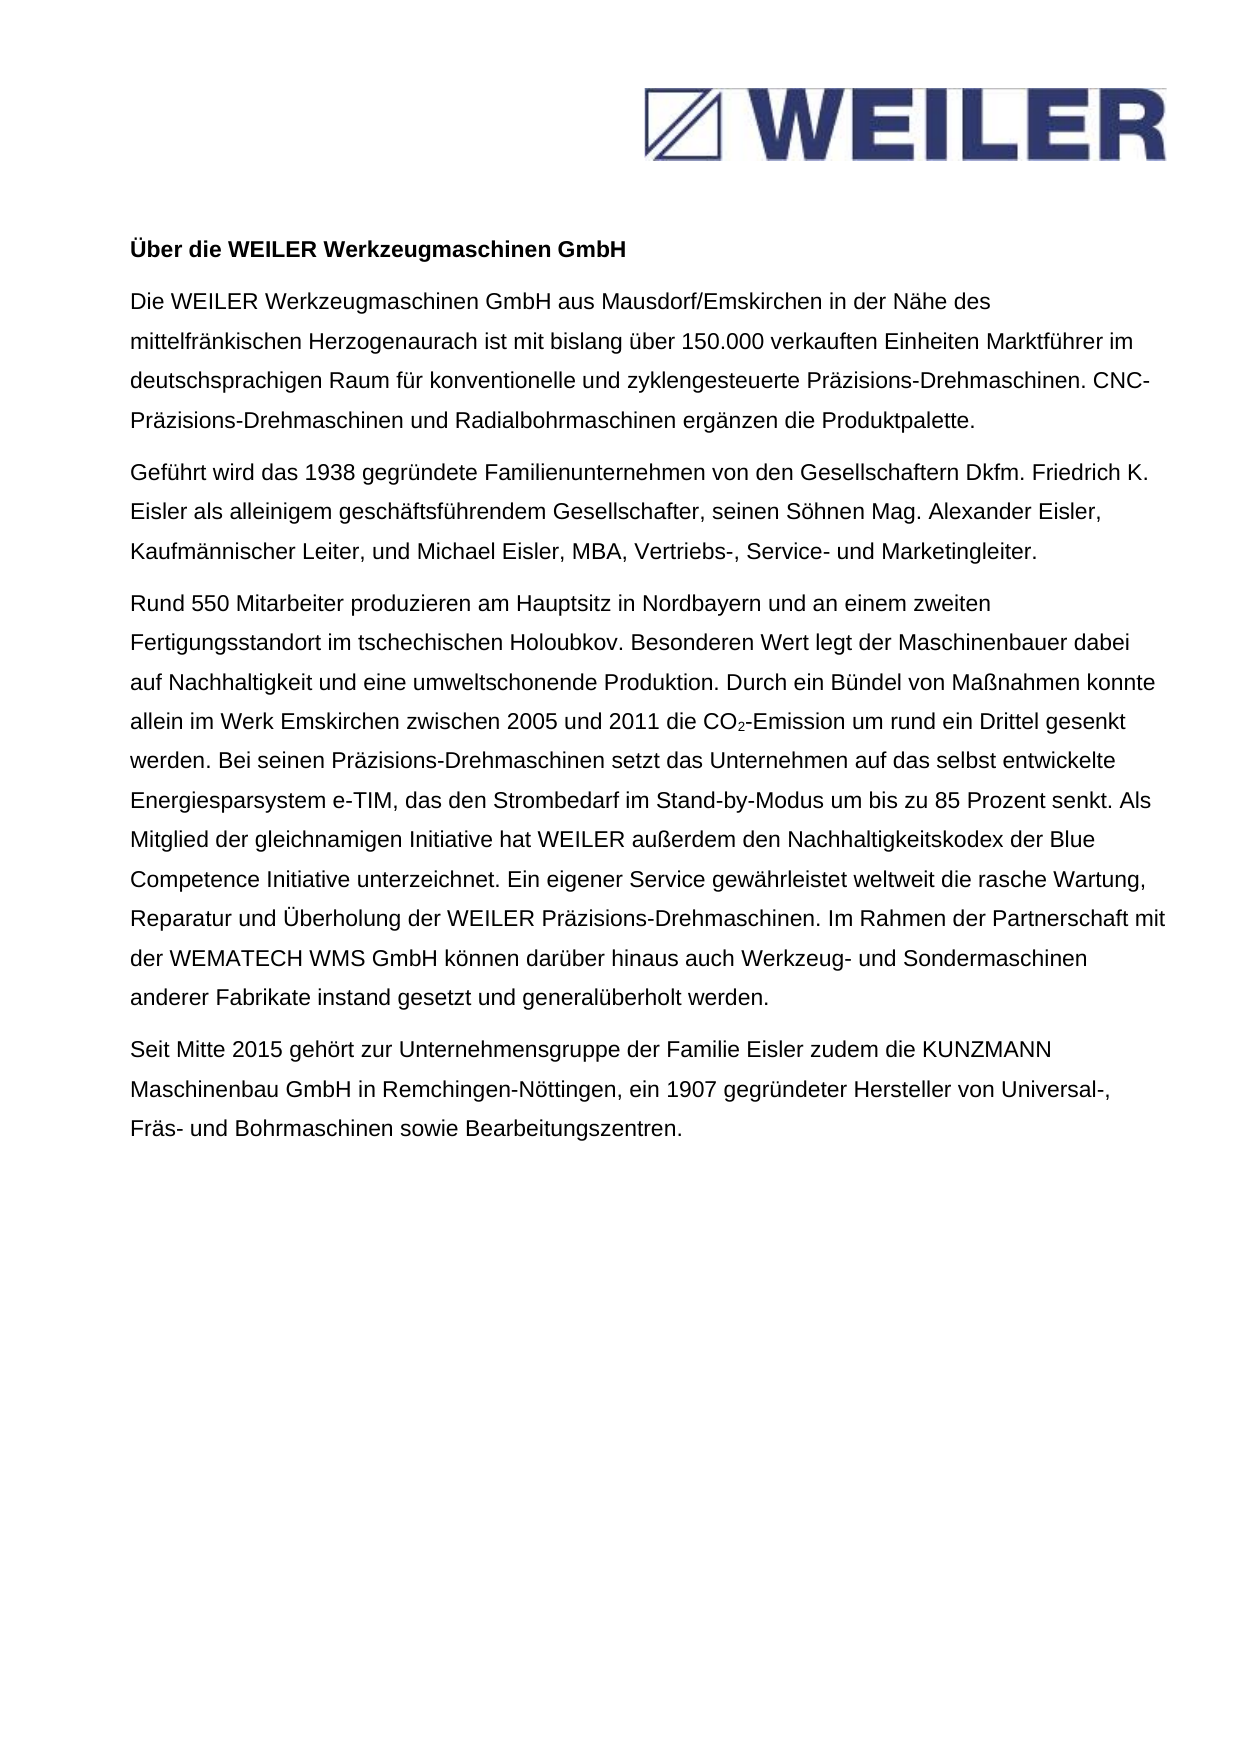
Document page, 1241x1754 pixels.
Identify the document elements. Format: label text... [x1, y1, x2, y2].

text Die WEILER Werkzeugmaschinen GmbH aus Mausdorf/Emskirchen in der Nähe des mittelfränkischen Herzogenaurach ist mit bislang über 150.000 verkauften Einheiten Marktführer im deutschsprachigen Raum für konventionelle und zyklengesteuerte Präzisions-Drehmaschinen. CNC-Präzisions-Drehmaschinen und Radialbohrmaschinen ergänzen die Produktpalette. [130, 288, 1167, 433]
text Über die WEILER Werkzeugmaschinen GmbH [130, 236, 1167, 263]
text Seit Mitte 2015 gehört zur Unternehmensgruppe der Familie Eisler zudem die KUNZMANN Maschinenbau GmbH in Remchingen-Nöttingen, ein 1907 gegründeter Hersteller von Universal-, Fräs- und Bohrmaschinen sowie Bearbeitungszentren.Fotos: [130, 1036, 1167, 1142]
picture [644, 88, 1167, 161]
text Geführt wird das 1938 gegründete Familienunternehmen von den Gesellschaftern Dkfm. Friedrich K. Eisler als alleinigem geschäftsführendem Gesellschafter, seinen Söhnen Mag. Alexander Eisler, Kaufmännischer Leiter, und Michael Eisler, MBA, Vertriebs-, Service- und Marketingleiter. [130, 459, 1167, 564]
text Rund 550 Mitarbeiter produzieren am Hauptsitz in Nordbayern und an einem zweiten Fertigungsstandort im tschechischen Holoubkov. Besonderen Wert legt der Maschinenbauer dabei auf Nachhaltigkeit und eine umweltschonende Produktion. Durch ein Bündel von Maßnahmen konnte allein im Werk Emskirchen zwischen 2005 und 2011 die CO2-Emission um rund ein Drittel gesenkt werden. Bei seinen Präzisions-Drehmaschinen setzt das Unternehmen auf das selbst entwickelte Energiesparsystem e-TIM, das den Strombedarf im Stand-by-Modus um bis zu 85 Prozent senkt. Als Mitglied der gleichnamigen Initiative hat WEILER außerdem den Nachhaltigkeitskodex der Blue Competence Initiative unterzeichnet. Ein eigener Service gewährleistet weltweit die rasche Wartung, Reparatur und Überholung der WEILER Präzisions-Drehmaschinen. Im Rahmen der Partnerschaft mit der WEMATECH WMS GmbH können darüber hinaus auch Werkzeug- und Sondermaschinen anderer Fabrikate instand gesetzt und generalüberholt werden. [130, 589, 1167, 1011]
